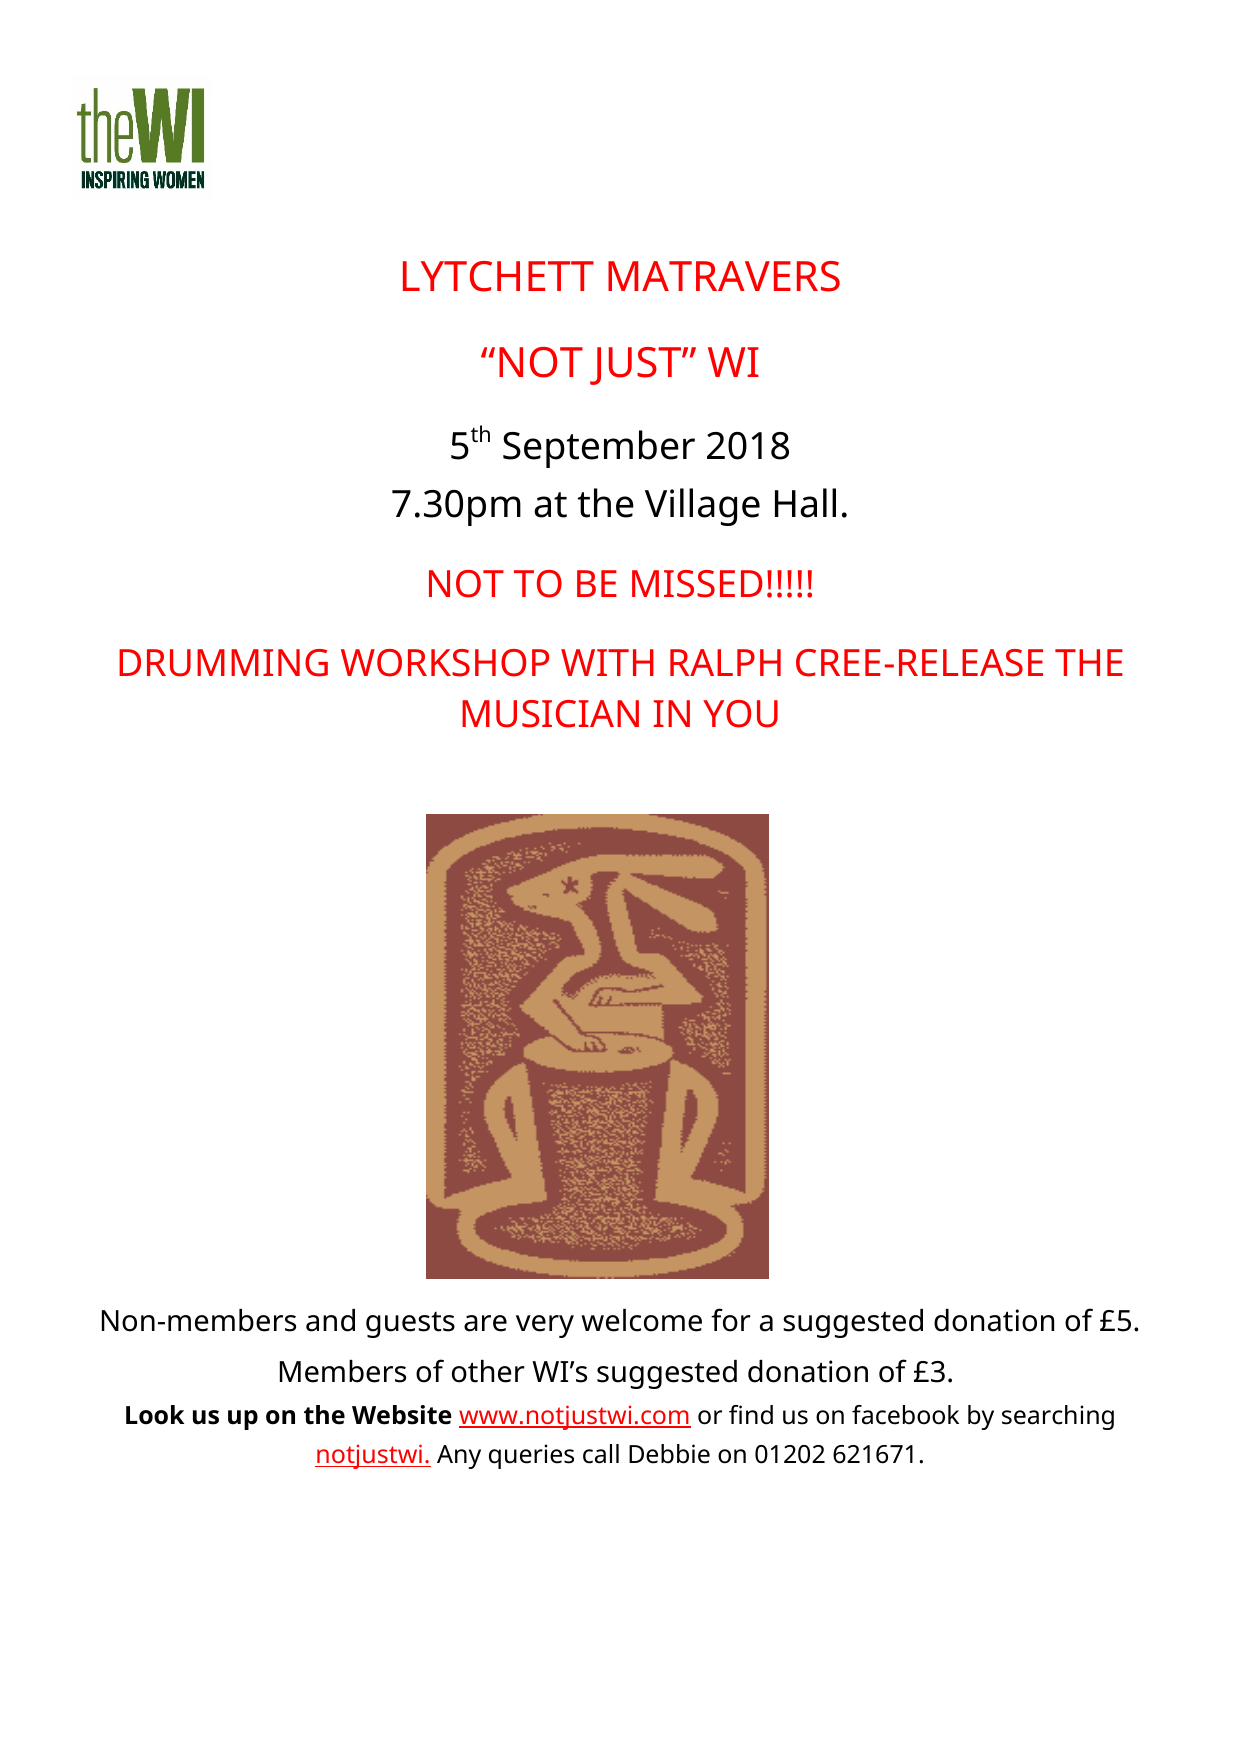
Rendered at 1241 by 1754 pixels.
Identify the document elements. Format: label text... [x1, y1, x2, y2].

picture [426, 814, 769, 1279]
text LYTCHETT MATRAVERS [75, 247, 1165, 304]
text “NOT JUST” WI [75, 333, 1165, 390]
text NOT TO BE MISSED!!!!! [75, 557, 1165, 608]
picture [68, 75, 213, 200]
text Non-members and guests are very welcome for a suggested donation of £5. Members of other WI’s suggested donation of £3. Look us up on the Website www.notjustwi.com or find us on facebook by searching notjustwi. Any queries call Debbie on 01202 621671. [75, 1301, 1165, 1555]
text DRUMMING WORKSHOP WITH RALPH CREE-RELEASE THE MUSICIAN IN YOU [75, 637, 1165, 739]
text 5th September 2018 7.30pm at the Village Hall. [75, 419, 1165, 529]
